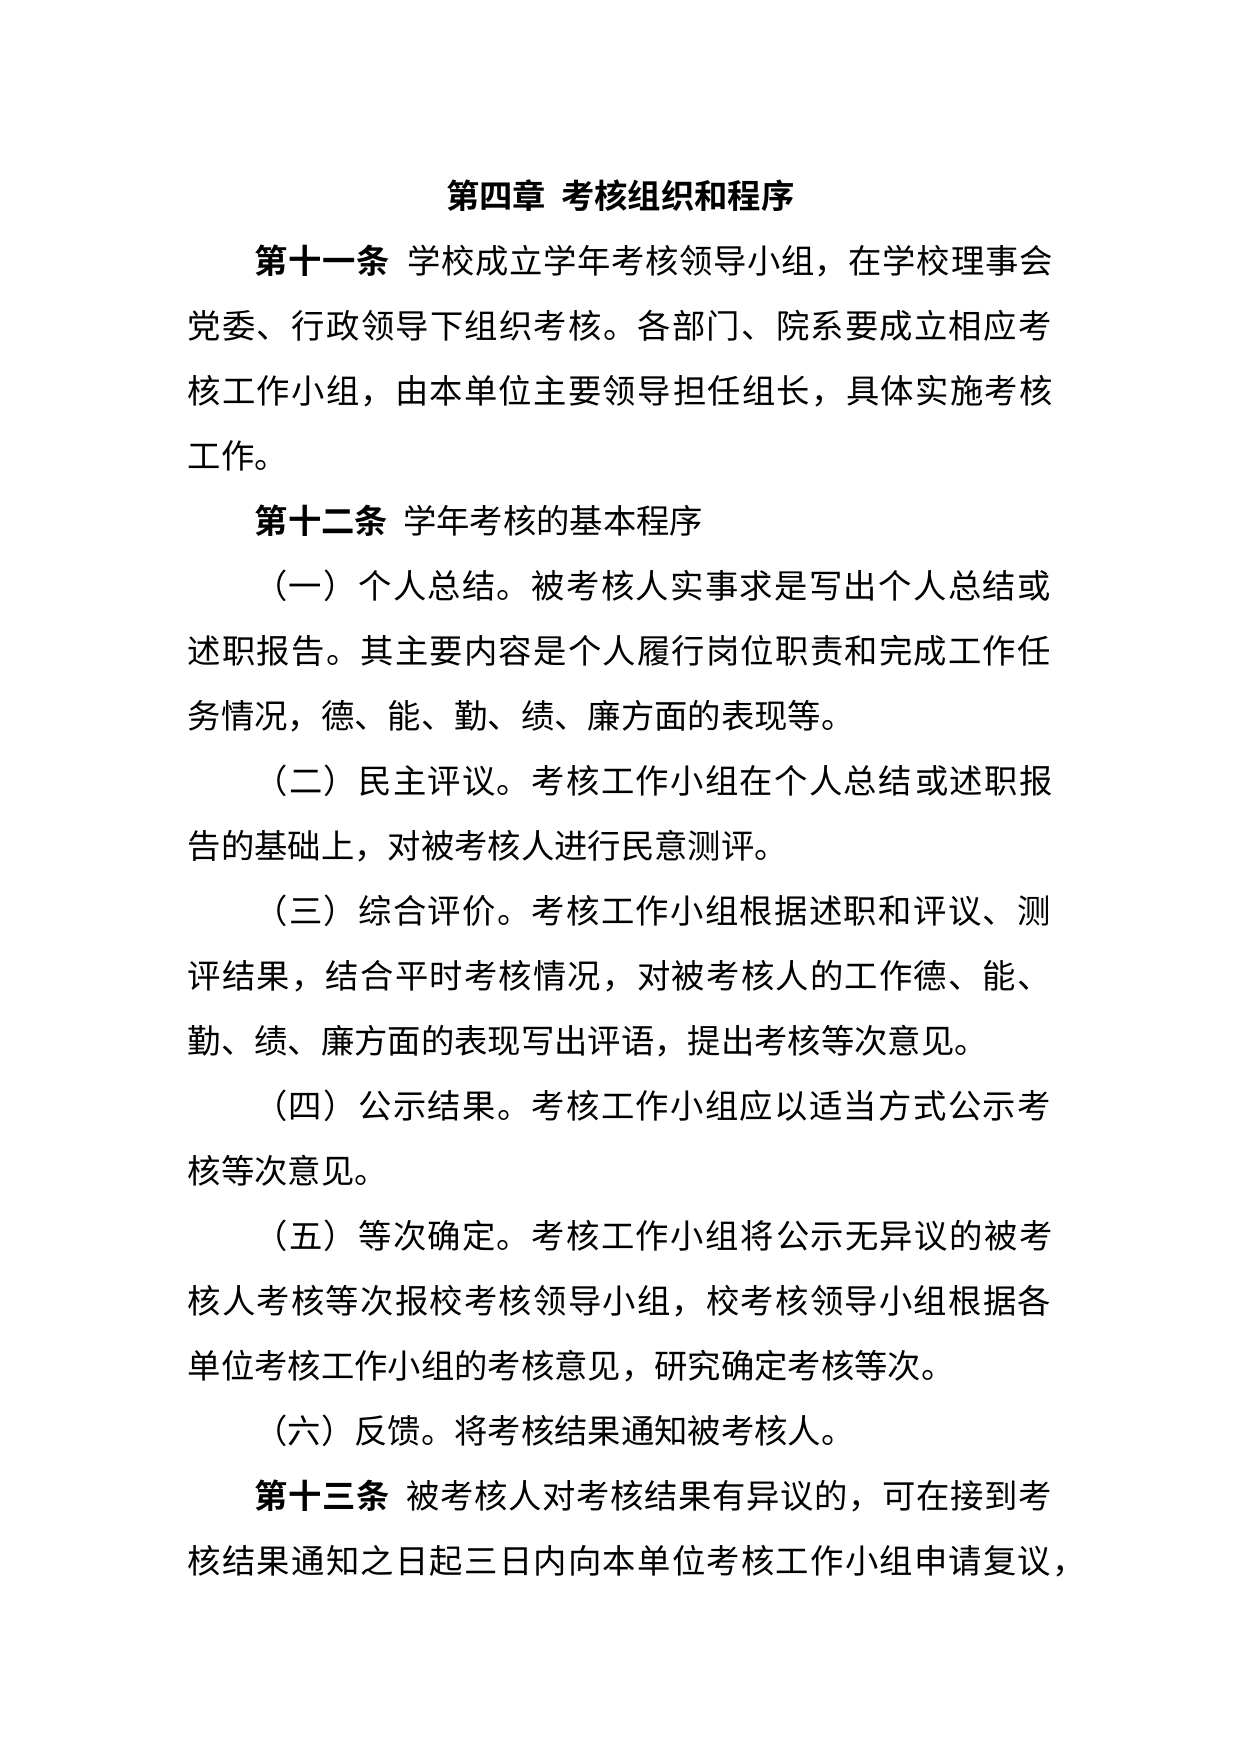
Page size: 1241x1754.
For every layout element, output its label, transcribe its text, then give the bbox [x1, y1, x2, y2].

text （二）民主评议。考核工作小组在个人总结或述职报告的基础上，对被考核人进行民意测评。 [187, 747, 1053, 877]
text （五）等次确定。考核工作小组将公示无异议的被考核人考核等次报校考核领导小组，校考核领导小组根据各单位考核工作小组的考核意见，研究确定考核等次。 [187, 1202, 1053, 1397]
text 第十一条 学校成立学年考核领导小组，在学校理事会党委、行政领导下组织考核。各部门、院系要成立相应考核工作小组，由本单位主要领导担任组长，具体实施考核工作。 [187, 227, 1053, 487]
text （四）公示结果。考核工作小组应以适当方式公示考核等次意见。 [187, 1072, 1053, 1202]
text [187, 1462, 1053, 1592]
text （三）综合评价。考核工作小组根据述职和评议、测评结果，结合平时考核情况，对被考核人的工作德、能、勤、绩、廉方面的表现写出评语，提出考核等次意见。 [187, 877, 1053, 1072]
text 第十二条 学年考核的基本程序 [187, 487, 1053, 552]
text 第四章 考核组织和程序 [187, 162, 1053, 227]
text （六）反馈。将考核结果通知被考核人。 [187, 1397, 1053, 1462]
text （一）个人总结。被考核人实事求是写出个人总结或述职报告。其主要内容是个人履行岗位职责和完成工作任务情况，德、能、勤、绩、廉方面的表现等。 [187, 552, 1053, 747]
